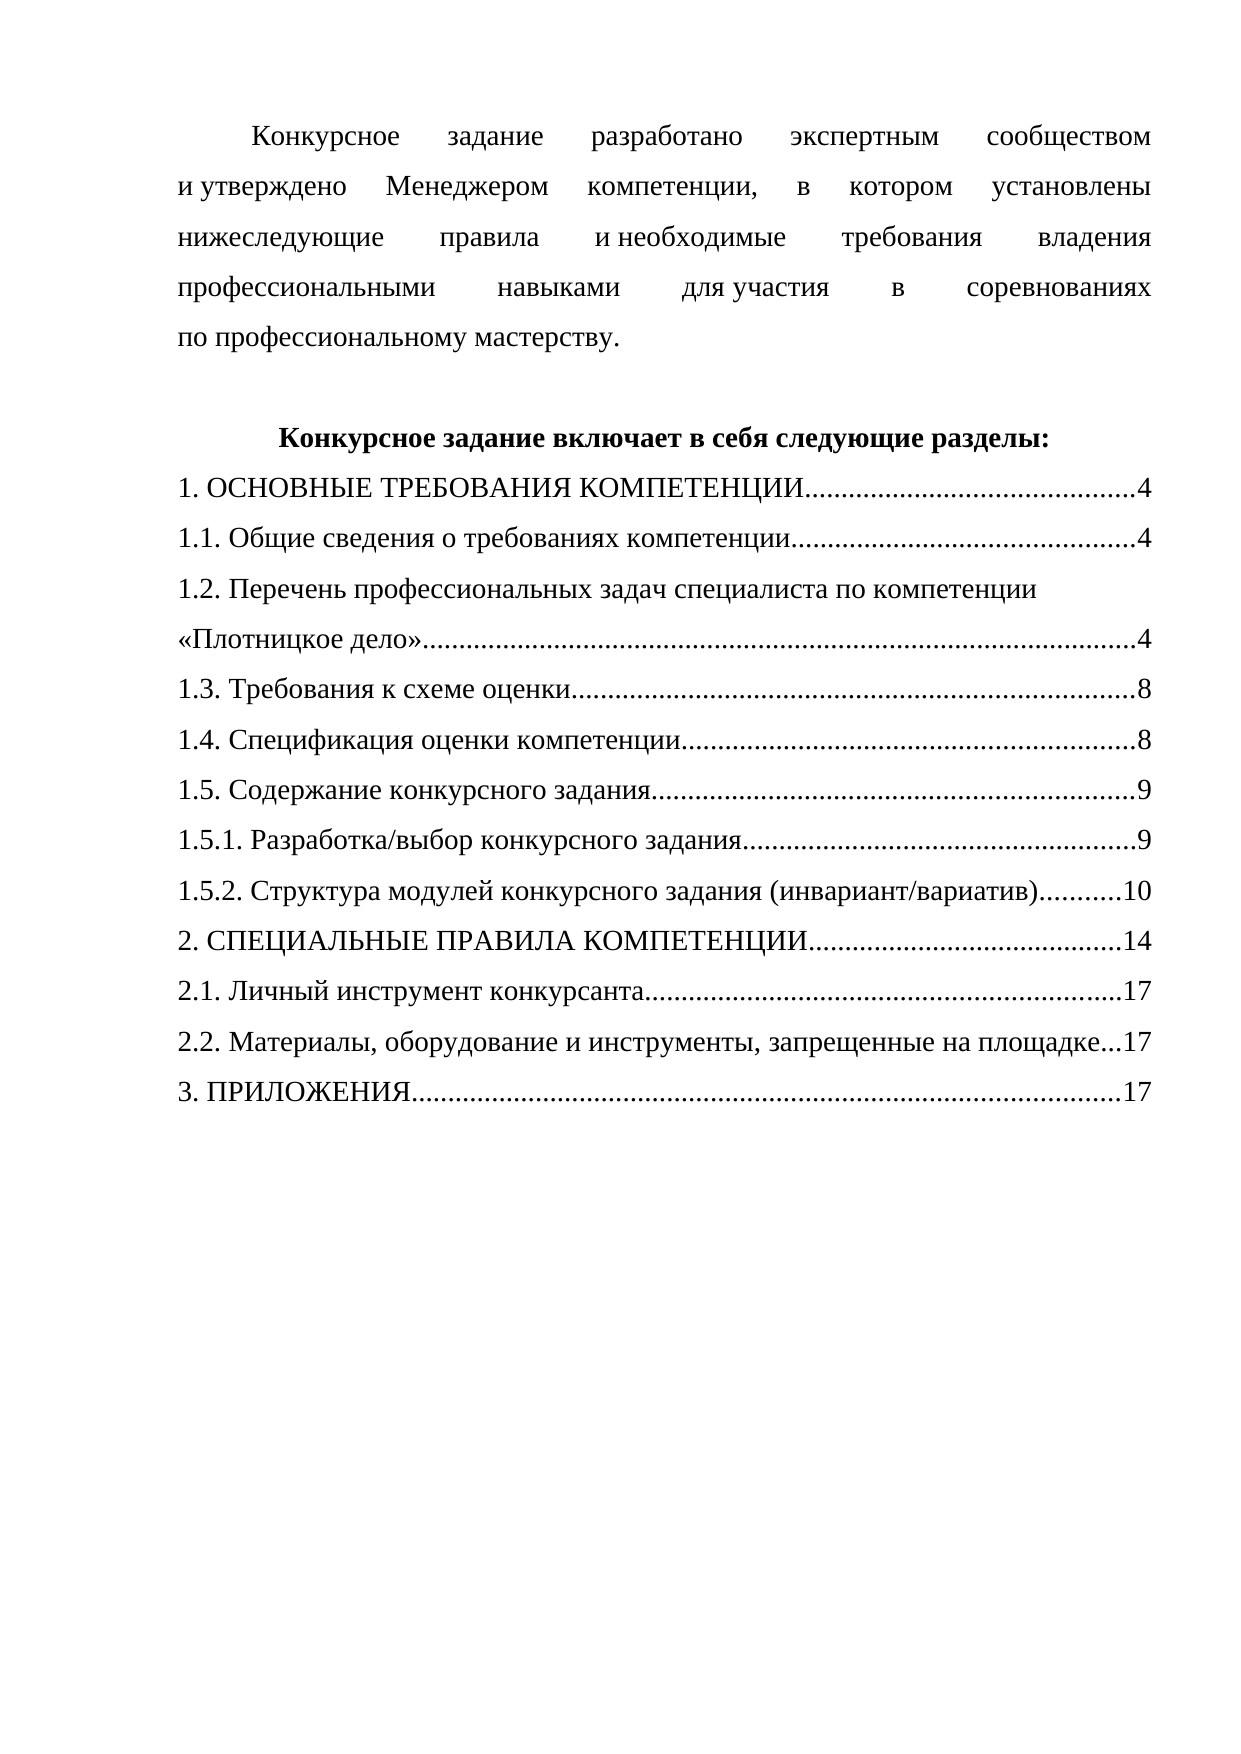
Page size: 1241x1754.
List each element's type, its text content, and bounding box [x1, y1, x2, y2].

text 1.5.2. Структура модулей конкурсного задания (инвариант/вариатив) 10 [177, 873, 1152, 906]
text 1.4. Спецификация оценки компетенции 8 [177, 722, 1152, 755]
text 1.3. Требования к схеме оценки 8 [177, 672, 1152, 705]
text 1.5.1. Разработка/выбор конкурсного задания 9 [177, 822, 1152, 856]
text 1.5. Содержание конкурсного задания 9 [177, 772, 1152, 806]
text 1. ОСНОВНЫЕ ТРЕБОВАНИЯ КОМПЕТЕНЦИИ 4 [177, 470, 1152, 504]
text 2.1. Личный инструмент конкурсанта .....17 [177, 973, 1152, 1007]
list Конкурсное задание включает в себя следующие разделы: [177, 420, 1152, 453]
text Конкурсное задание разработано экспертным сообществом и утверждено Менеджером компетенции, в котором установлены нижеследующие правила и необходимые требования владения профессиональными навыками для участия в соревнованиях по профессиональному мастерству. [177, 118, 1152, 353]
text 1.2. Перечень профессиональных задач специалиста по компетенции «Плотницкое дело» 4 [177, 571, 1152, 655]
text 2. СПЕЦИАЛЬНЫЕ ПРАВИЛА КОМПЕТЕНЦИИ 14 [177, 923, 1152, 957]
text 3. ПРИЛОЖЕНИЯ 17 [177, 1074, 1152, 1108]
text 1.1. Общие сведения о требованиях компетенции 4 [177, 521, 1152, 554]
text 2.2. Материалы, оборудование и инструменты, запрещенные на площадке 17 [177, 1024, 1152, 1057]
